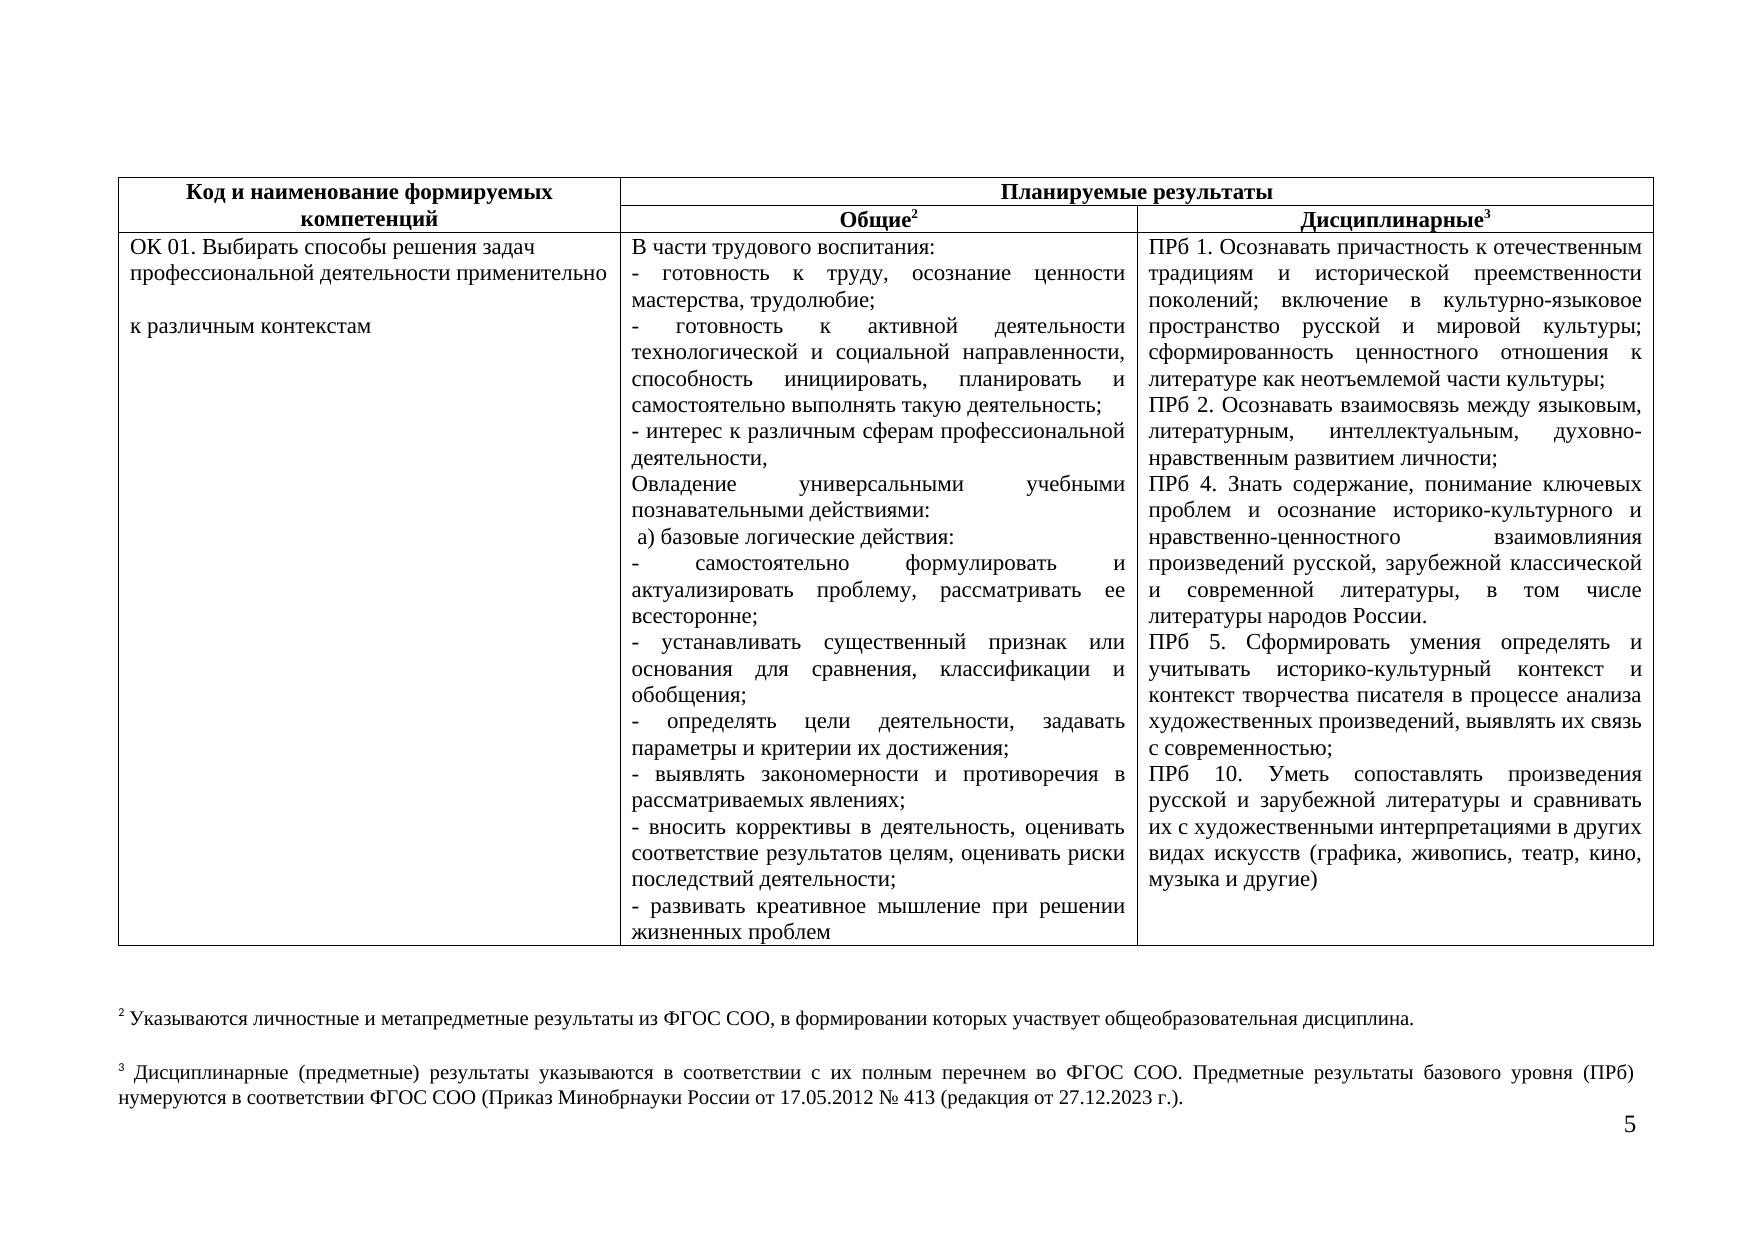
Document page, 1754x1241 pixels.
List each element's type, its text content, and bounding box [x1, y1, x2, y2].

table_header Планируемые результаты [621, 178, 1653, 204]
table_header Код и наименование формируемых компетенций [119, 178, 620, 232]
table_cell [621, 233, 1137, 944]
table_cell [1138, 233, 1653, 944]
table_cell Дисциплинарные [1138, 206, 1653, 232]
table_cell Общие [621, 206, 1137, 232]
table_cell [119, 233, 620, 944]
